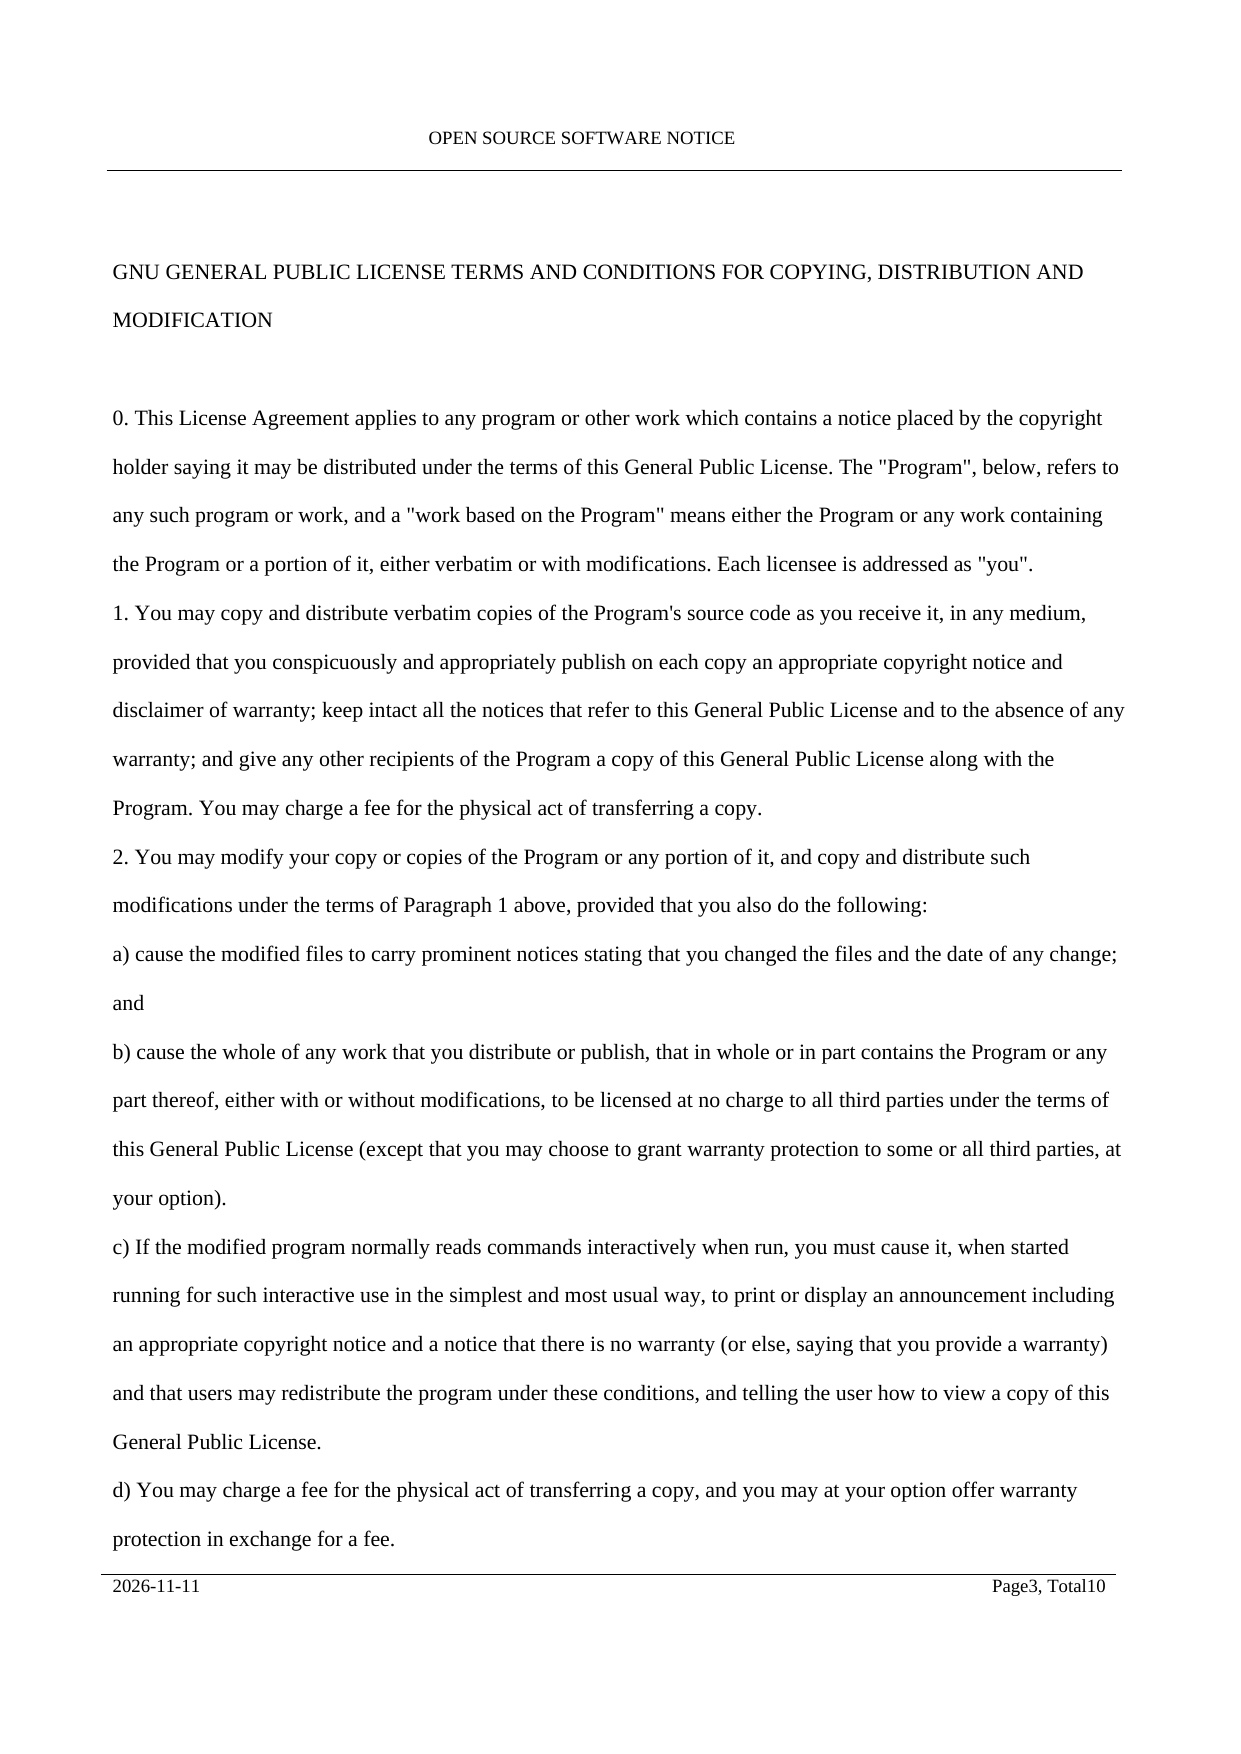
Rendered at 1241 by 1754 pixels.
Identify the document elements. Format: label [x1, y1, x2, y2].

text [112, 206, 1128, 1555]
